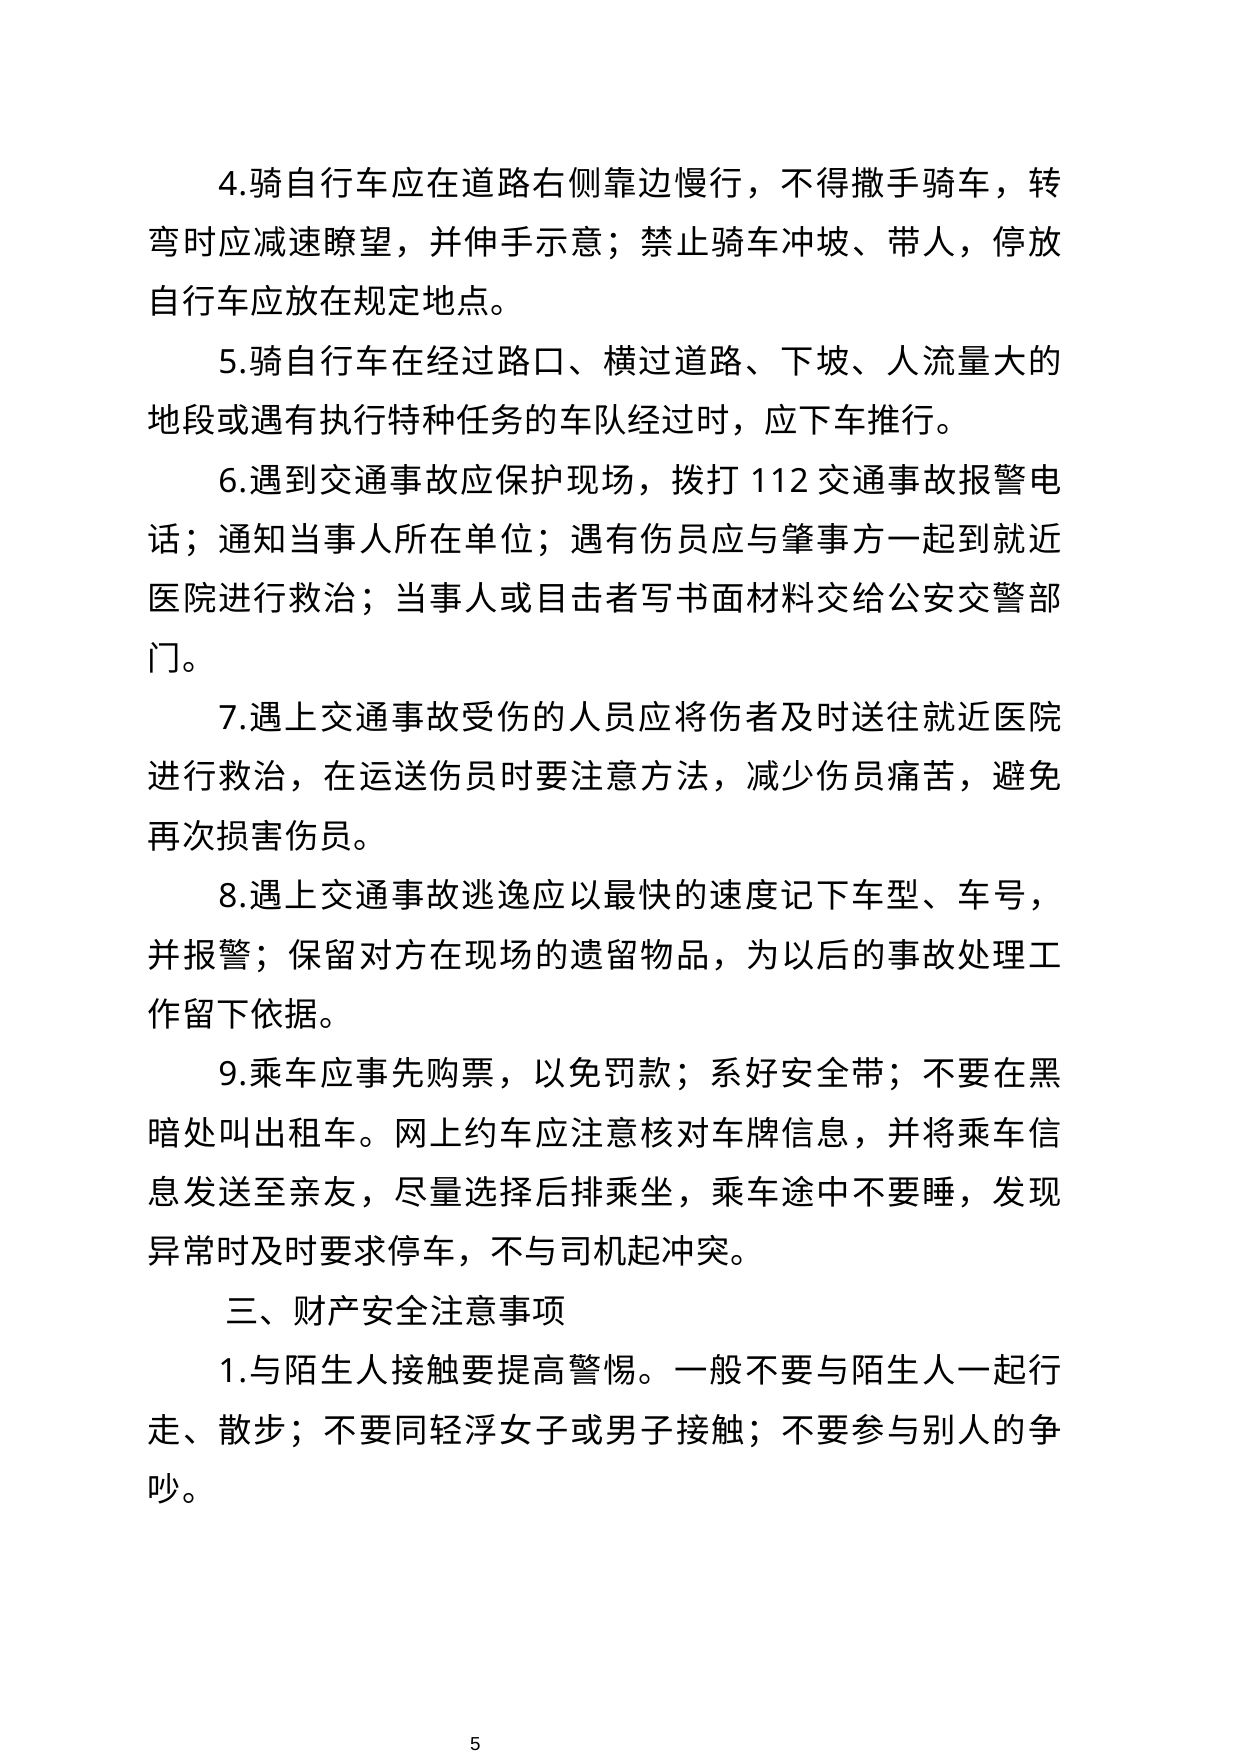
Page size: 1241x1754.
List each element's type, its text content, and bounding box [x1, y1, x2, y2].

text 6.遇到交通事故应保护现场，拨打112交通事故报警电话；通知当事人所在单位；遇有伤员应与肇事方一起到就近医院进行救治；当事人或目击者写书面材料交给公安交警部门。 [148, 444, 1062, 682]
text 8.遇上交通事故逃逸应以最快的速度记下车型、车号，并报警；保留对方在现场的遗留物品，为以后的事故处理工作留下依据。 [148, 860, 1062, 1038]
text 7.遇上交通事故受伤的人员应将伤者及时送往就近医院进行救治，在运送伤员时要注意方法，减少伤员痛苦，避免再次损害伤员。 [148, 682, 1062, 860]
text 1.与陌生人接触要提高警惕。一般不要与陌生人一起行走、散步；不要同轻浮女子或男子接触；不要参与别人的争吵。 [148, 1335, 1062, 1513]
text 4.骑自行车应在道路右侧靠边慢行，不得撒手骑车，转弯时应减速瞭望，并伸手示意；禁止骑车冲坡、带人，停放自行车应放在规定地点。 [148, 148, 1062, 326]
text 9.乘车应事先购票，以免罚款；系好安全带；不要在黑暗处叫出租车。网上约车应注意核对车牌信息，并将乘车信息发送至亲友，尽量选择后排乘坐，乘车途中不要睡，发现异常时及时要求停车，不与司机起冲突。 [148, 1038, 1062, 1276]
text 5.骑自行车在经过路口、横过道路、下坡、人流量大的地段或遇有执行特种任务的车队经过时，应下车推行。 [148, 326, 1062, 444]
text 三、财产安全注意事项 [225, 1276, 1093, 1335]
